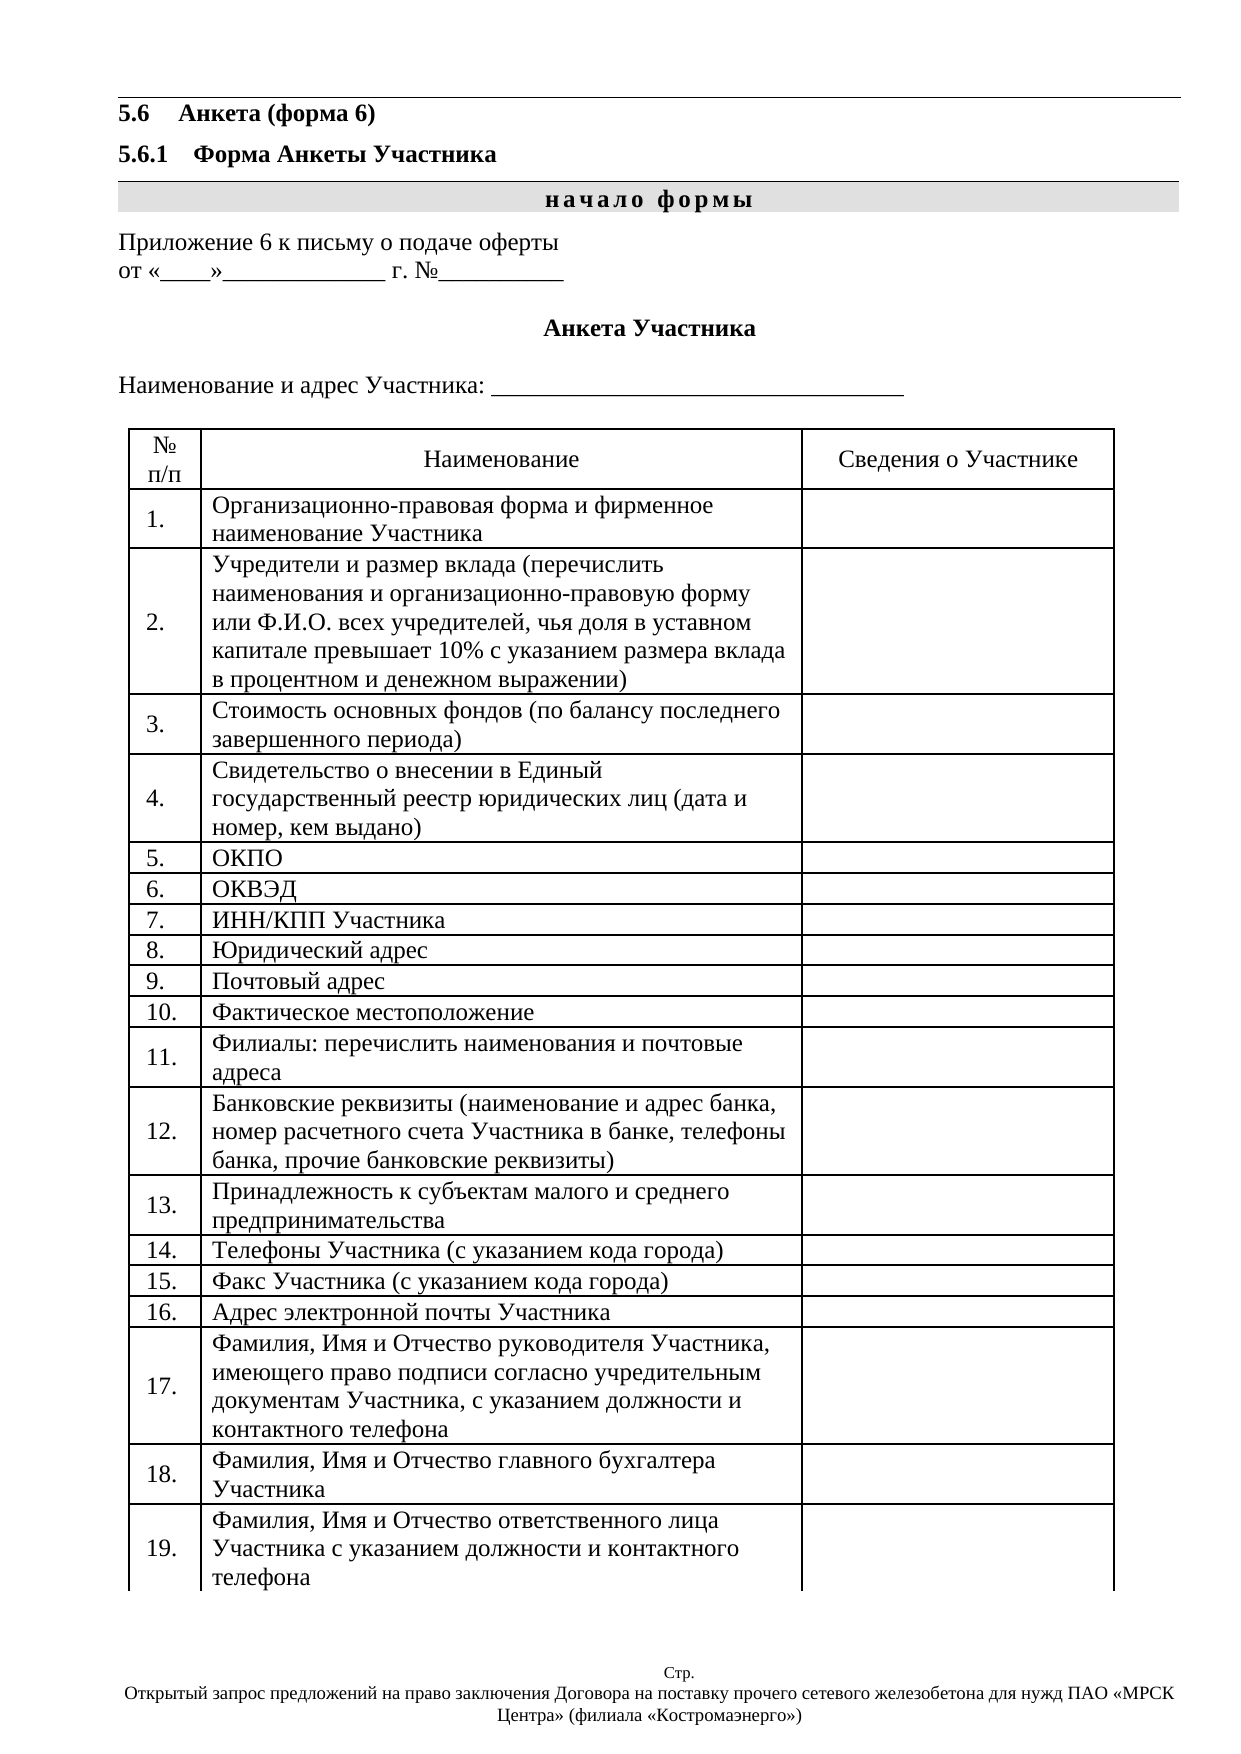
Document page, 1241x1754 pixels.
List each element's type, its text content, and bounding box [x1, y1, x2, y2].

table_cell [803, 549, 1113, 693]
table_cell [803, 1028, 1113, 1086]
subtitle Анкета (форма 6) [118, 98, 1181, 127]
table_cell Фамилия, Имя и Отчество ответственного лица Участника с указанием должности и контактного телефона [202, 1505, 801, 1591]
table_header Сведения о Участнике [803, 430, 1113, 488]
text Анкета Участника [118, 313, 1181, 342]
table_cell [130, 1328, 200, 1443]
table_cell Банковские реквизиты (наименование и адрес банка, номер расчетного счета Участника в банке, телефоны банка, прочие банковские реквизиты) [202, 1088, 801, 1174]
table_cell Свидетельство о внесении в Единый государственный реестр юридических лиц (дата и номер, кем выдано) [202, 755, 801, 841]
table_cell [130, 1088, 200, 1174]
table_header № п/п [130, 430, 200, 488]
table_cell [130, 905, 200, 933]
table_cell [803, 695, 1113, 753]
table_cell ИНН/КПП Участника [202, 905, 801, 933]
table_cell [130, 936, 200, 964]
subtitle Форма Анкеты Участника [118, 139, 1181, 168]
table_cell Юридический адрес [202, 936, 801, 964]
table_header Наименование [202, 430, 801, 488]
table_cell ОКВЭД [202, 874, 801, 903]
table_cell [130, 695, 200, 753]
table_cell [130, 549, 200, 693]
table_cell [803, 874, 1113, 903]
text начало формы [118, 182, 1179, 212]
table_cell [803, 1266, 1113, 1295]
table_cell [803, 490, 1113, 547]
table_cell [130, 755, 200, 841]
table_cell Филиалы: перечислить наименования и почтовые адреса [202, 1028, 801, 1086]
table_cell ОКПО [202, 843, 801, 872]
table_cell [130, 1505, 200, 1591]
table_cell [803, 1176, 1113, 1233]
table_cell [130, 1297, 200, 1326]
table_cell [803, 1297, 1113, 1326]
table_cell [130, 490, 200, 547]
table_cell Принадлежность к субъектам малого и среднего предпринимательства [202, 1176, 801, 1233]
table_cell Учредители и размер вклада (перечислить наименования и организационно-правовую форму или Ф.И.О. всех учредителей, чья доля в уставном капитале превышает 10% с указанием размера вклада в процентном и денежном выражении) [202, 549, 801, 693]
table_cell [130, 1445, 200, 1503]
table_cell [130, 843, 200, 872]
table_cell Фамилия, Имя и Отчество главного бухгалтера Участника [202, 1445, 801, 1503]
table_cell Фактическое местоположение [202, 997, 801, 1026]
table_cell Почтовый адрес [202, 966, 801, 995]
table_cell [803, 1088, 1113, 1174]
table_cell Адрес электронной почты Участника [202, 1297, 801, 1326]
table_cell [130, 1236, 200, 1264]
table_cell [803, 966, 1113, 995]
table_cell [130, 874, 200, 903]
table_cell Телефоны Участника (с указанием кода города) [202, 1236, 801, 1264]
table_cell [803, 1236, 1113, 1264]
table_cell [130, 1028, 200, 1086]
table_cell [803, 755, 1113, 841]
text Приложение 6 к письму о подаче оферты от «____»_____________ г. №__________ [118, 227, 1181, 284]
table_cell [130, 966, 200, 995]
table_cell [130, 997, 200, 1026]
table_cell [803, 1445, 1113, 1503]
table_cell [803, 1505, 1113, 1591]
table_cell Факс Участника (с указанием кода города) [202, 1266, 801, 1295]
table_cell [130, 1266, 200, 1295]
text Наименование и адрес Участника: _________________________________ [118, 371, 1181, 399]
table_cell [803, 843, 1113, 872]
table_cell [803, 936, 1113, 964]
table_cell [130, 1176, 200, 1233]
table_cell [803, 997, 1113, 1026]
table_cell Организационно-правовая форма и фирменное наименование Участника [202, 490, 801, 547]
table_cell [803, 1328, 1113, 1443]
table_cell Стоимость основных фондов (по балансу последнего завершенного периода) [202, 695, 801, 753]
table_cell [803, 905, 1113, 933]
table_cell Фамилия, Имя и Отчество руководителя Участника, имеющего право подписи согласно учредительным документам Участника, с указанием должности и контактного телефона [202, 1328, 801, 1443]
